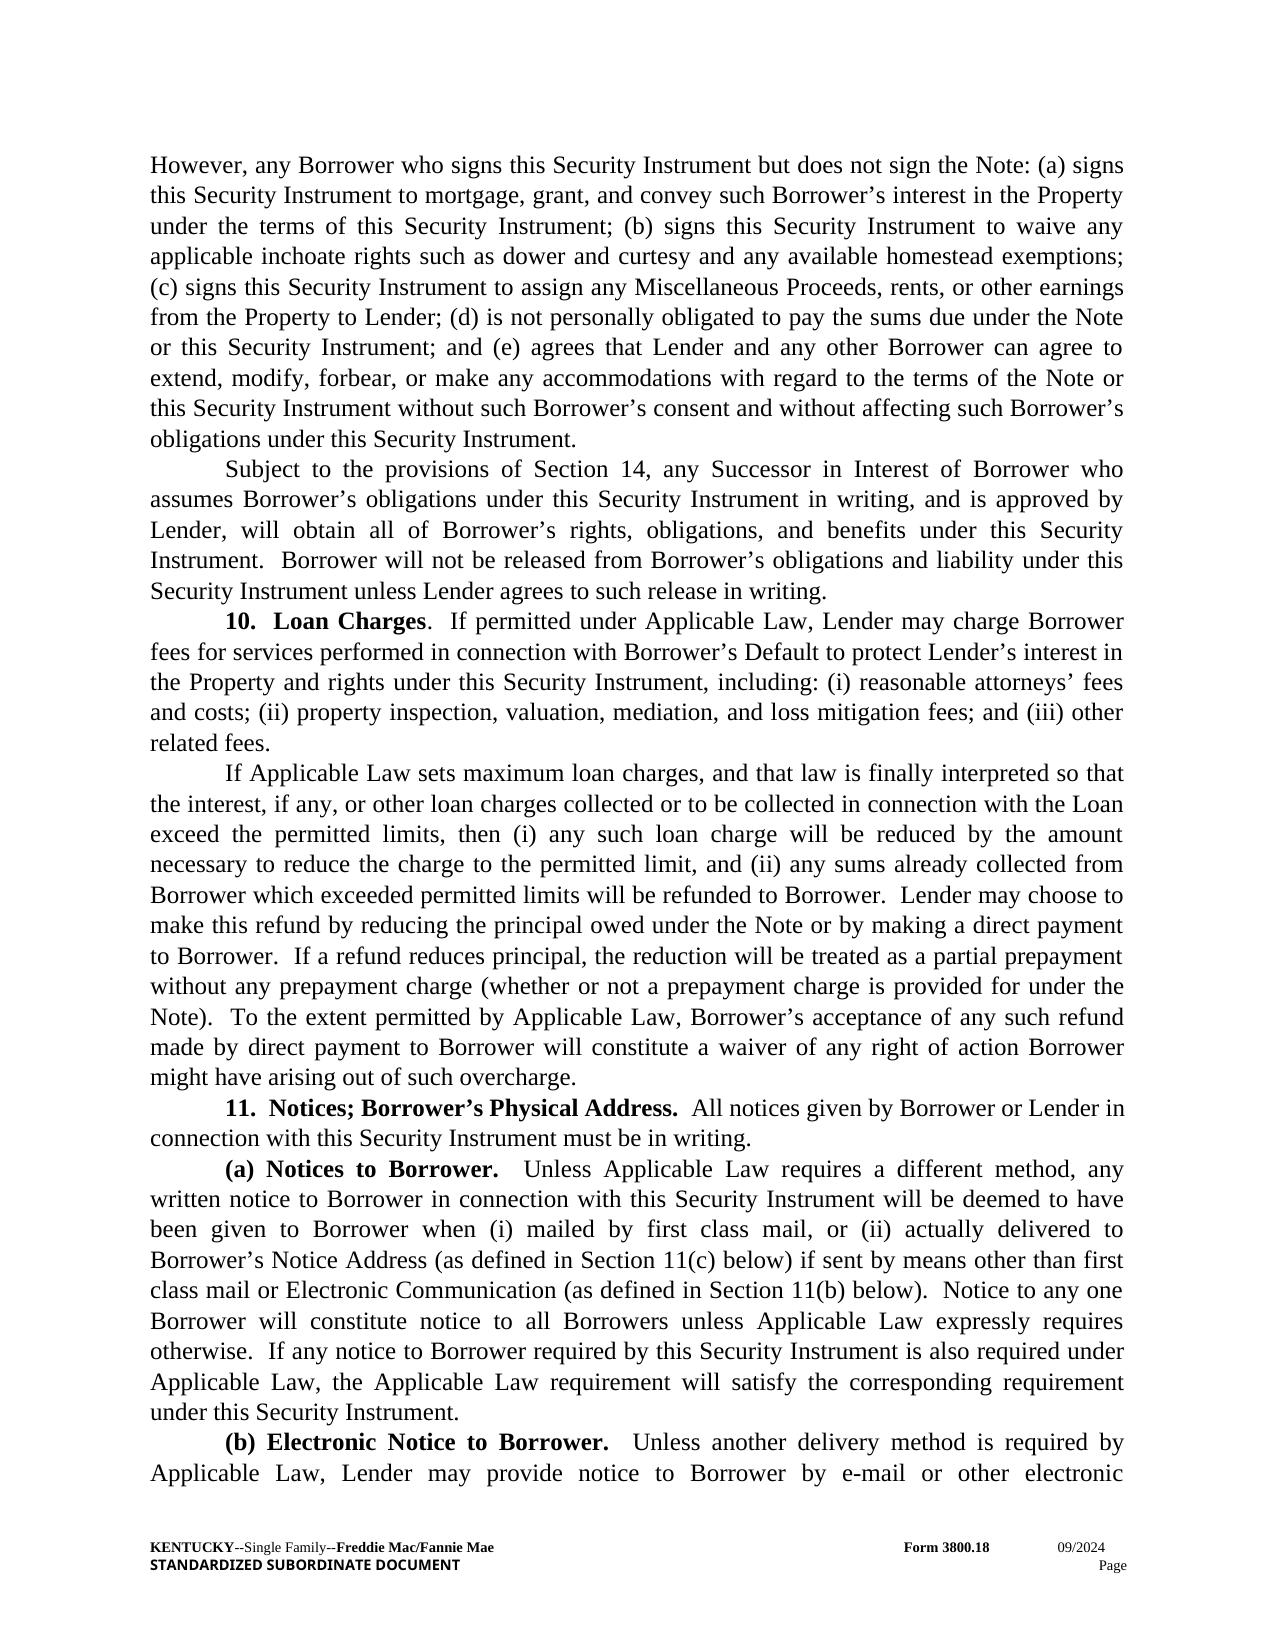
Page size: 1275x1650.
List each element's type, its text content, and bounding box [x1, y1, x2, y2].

text 11. Notices; Borrower’s Physical Address. All notices given by Borrower or Lender in connection with this Security Instrument must be in writing. [150, 1093, 1125, 1152]
text (a) Notices to Borrower. Unless Applicable Law requires a different method, any written notice to Borrower in connection with this Security Instrument will be deemed to have been given to Borrower when (i) mailed by first class mail, or (ii) actually delivered to Borrower’s Notice Address (as defined in Section 11(c) below) if sent by means other than first class mail or Electronic Communication (as defined in Section 11(b) below). Notice to any one Borrower will constitute notice to all Borrowers unless Applicable Law expressly requires otherwise. If any notice to Borrower required by this Security Instrument is also required under Applicable Law, the Applicable Law requirement will satisfy the corresponding requirement under this Security Instrument. [150, 1154, 1125, 1426]
text If Applicable Law sets maximum loan charges, and that law is finally interpreted so that the interest, if any, or other loan charges collected or to be collected in connection with the Loan exceed the permitted limits, then (i) any such loan charge will be reduced by the amount necessary to reduce the charge to the permitted limit, and (ii) any sums already collected from Borrower which exceeded permitted limits will be refunded to Borrower. Lender may choose to make this refund by reducing the principal owed under the Note or by making a direct payment to Borrower. If a refund reduces principal, the reduction will be treated as a partial prepayment without any prepayment charge (whether or not a prepayment charge is provided for under the Note). To the extent permitted by Applicable Law, Borrower’s acceptance of any such refund made by direct payment to Borrower will constitute a waiver of any right of action Borrower might have arising out of such overcharge. [150, 758, 1125, 1091]
text Subject to the provisions of Section 14, any Successor in Interest of Borrower who assumes Borrower’s obligations under this Security Instrument in writing, and is approved by Lender, will obtain all of Borrower’s rights, obligations, and benefits under this Security Instrument. Borrower will not be released from Borrower’s obligations and liability under this Security Instrument unless Lender agrees to such release in writing. [150, 454, 1125, 604]
text 10. Loan Charges. If permitted under Applicable Law, Lender may charge Borrower fees for services performed in connection with Borrower’s Default to protect Lender’s interest in the Property and rights under this Security Instrument, including: (i) reasonable attorneys’ fees and costs; (ii) property inspection, valuation, mediation, and loss mitigation fees; and (iii) other related fees. [150, 606, 1125, 757]
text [150, 1427, 1125, 1487]
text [150, 150, 1125, 452]
